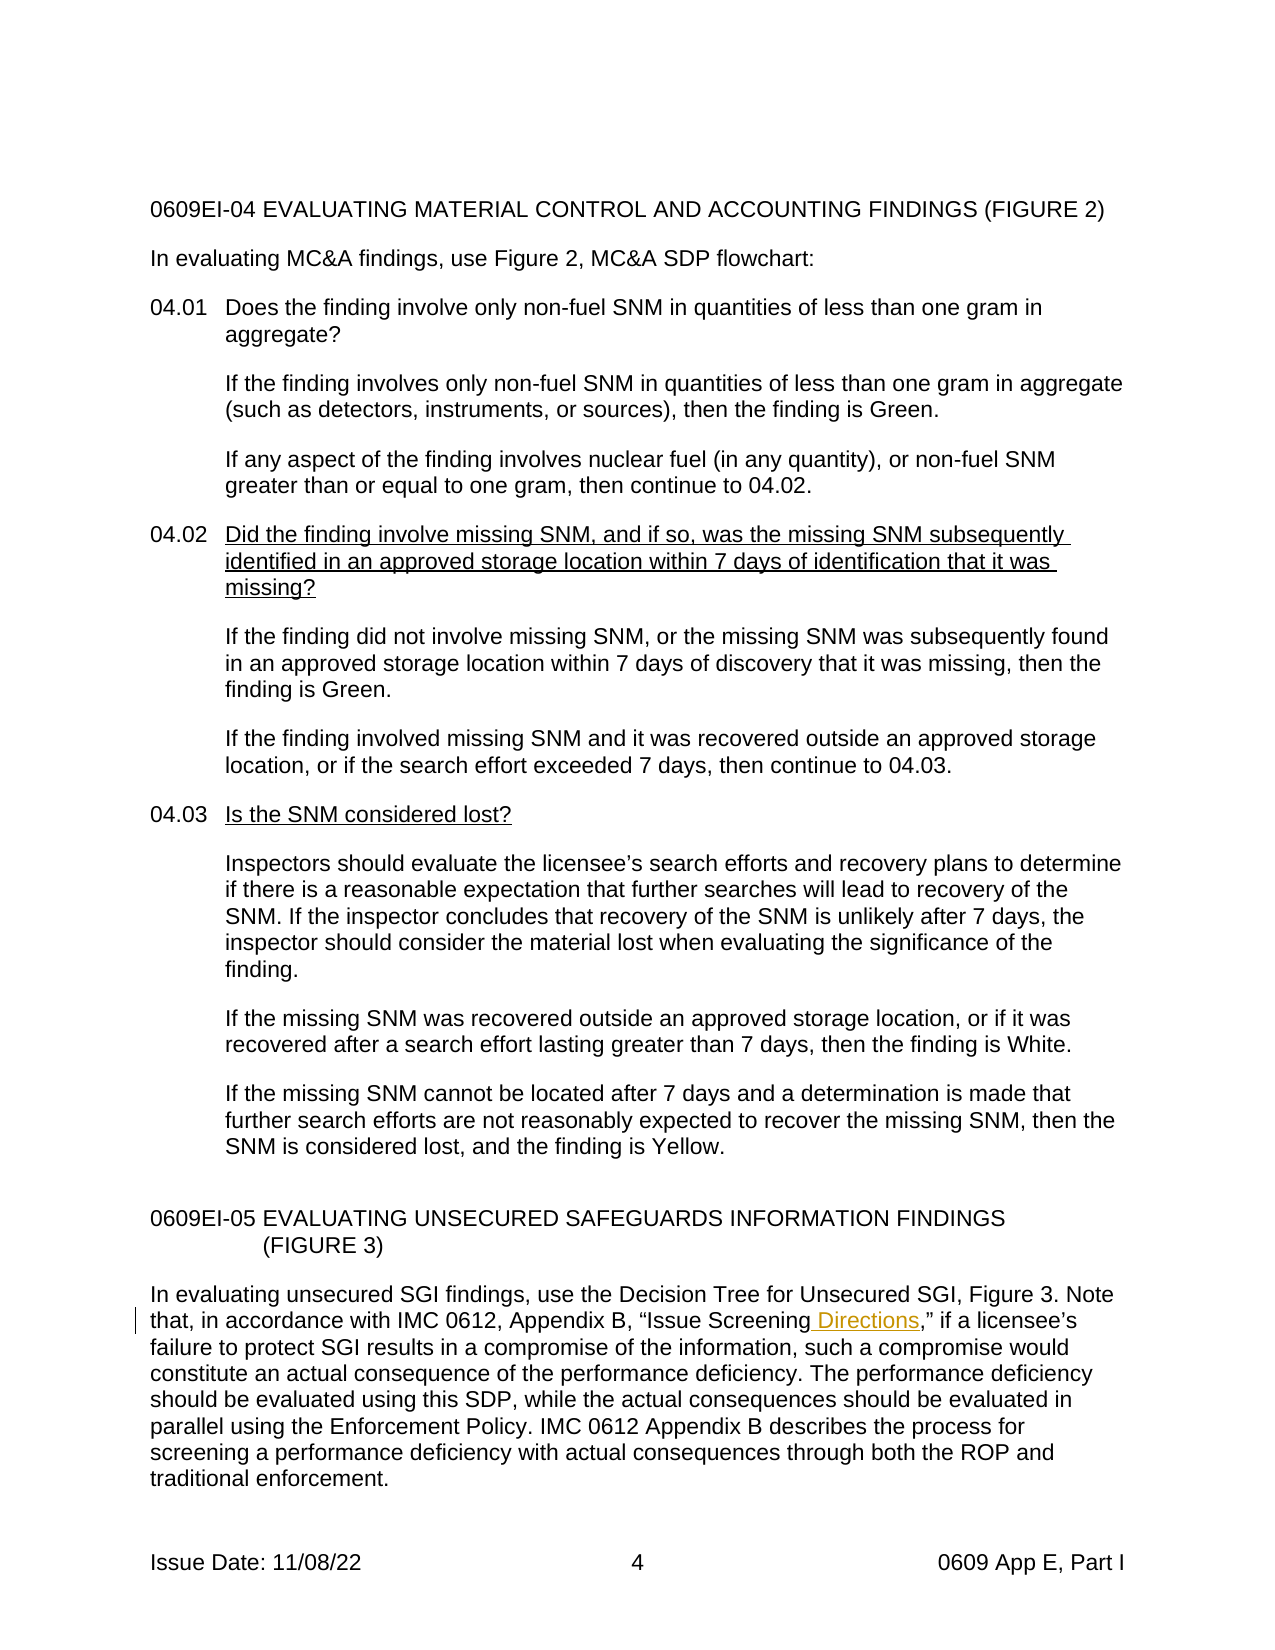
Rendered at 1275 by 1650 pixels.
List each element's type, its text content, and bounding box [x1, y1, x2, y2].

text If the finding involves only non-fuel SNM in quantities of less than one gram in aggregate (such as detectors, instruments, or sources), then the finding is Green. [225, 370, 1125, 423]
subtitle 04.02 Did the finding involve missing SNM, and if so, was the missing SNM subsequently identified in an approved storage location within 7 days of identification that it was missing? [150, 521, 1125, 600]
text If the finding did not involve missing SNM, or the missing SNM was subsequently found in an approved storage location within 7 days of discovery that it was missing, then the finding is Green. [225, 623, 1125, 702]
text If the finding involved missing SNM and it was recovered outside an approved storage location, or if the search effort exceeded 7 days, then continue to 04.03. [225, 725, 1125, 778]
subtitle 0609EI-04 EVALUATING MATERIAL CONTROL AND ACCOUNTING FINDINGS (Figure 2) [150, 196, 1125, 222]
text If the missing SNM cannot be located after 7 days and a determination is made that further search efforts are not reasonably expected to recover the missing SNM, then the SNM is considered lost, and the finding is Yellow. [225, 1080, 1125, 1159]
text In evaluating MC&A findings, use Figure 2, MC&A SDP flowchart: [150, 245, 1125, 271]
text If the missing SNM was recovered outside an approved storage location, or if it was recovered after a search effort lasting greater than 7 days, then the finding is White. [225, 1005, 1125, 1057]
text If any aspect of the finding involves nuclear fuel (in any quantity), or non-fuel SNM greater than or equal to one gram, then continue to 04.02. [225, 446, 1125, 498]
text Inspectors should evaluate the licensee’s search efforts and recovery plans to determine if there is a reasonable expectation that further searches will lead to recovery of the SNM. If the inspector concludes that recovery of the SNM is unlikely after 7 days, the inspector should consider the material lost when evaluating the significance of the finding. [225, 850, 1125, 982]
subtitle 0609EI-05 EVALUATING UNSECURED SAFEGUARDS INFORMATION FINDINGS (Figure 3) [150, 1205, 1125, 1258]
text In evaluating unsecured SGI findings, use the Decision Tree for Unsecured SGI, Figure 3. Note that, in accordance with IMC 0612, Appendix B, “Issue Screening,” if a licensee’s failure to protect SGI results in a compromise of the information, such a compromise would constitute an actual consequence of the performance deficiency. The performance deficiency should be evaluated using this SDP, while the actual consequences should be evaluated in parallel using the Enforcement Policy. IMC 0612 Appendix B describes the process for screening a performance deficiency with actual consequences through both the ROP and traditional enforcement. [150, 1281, 1125, 1492]
subtitle 04.03 Is the SNM considered lost? [150, 801, 1125, 827]
subtitle 04.01 Does the finding involve only non-fuel SNM in quantities of less than one gram in aggregate? [150, 294, 1125, 347]
